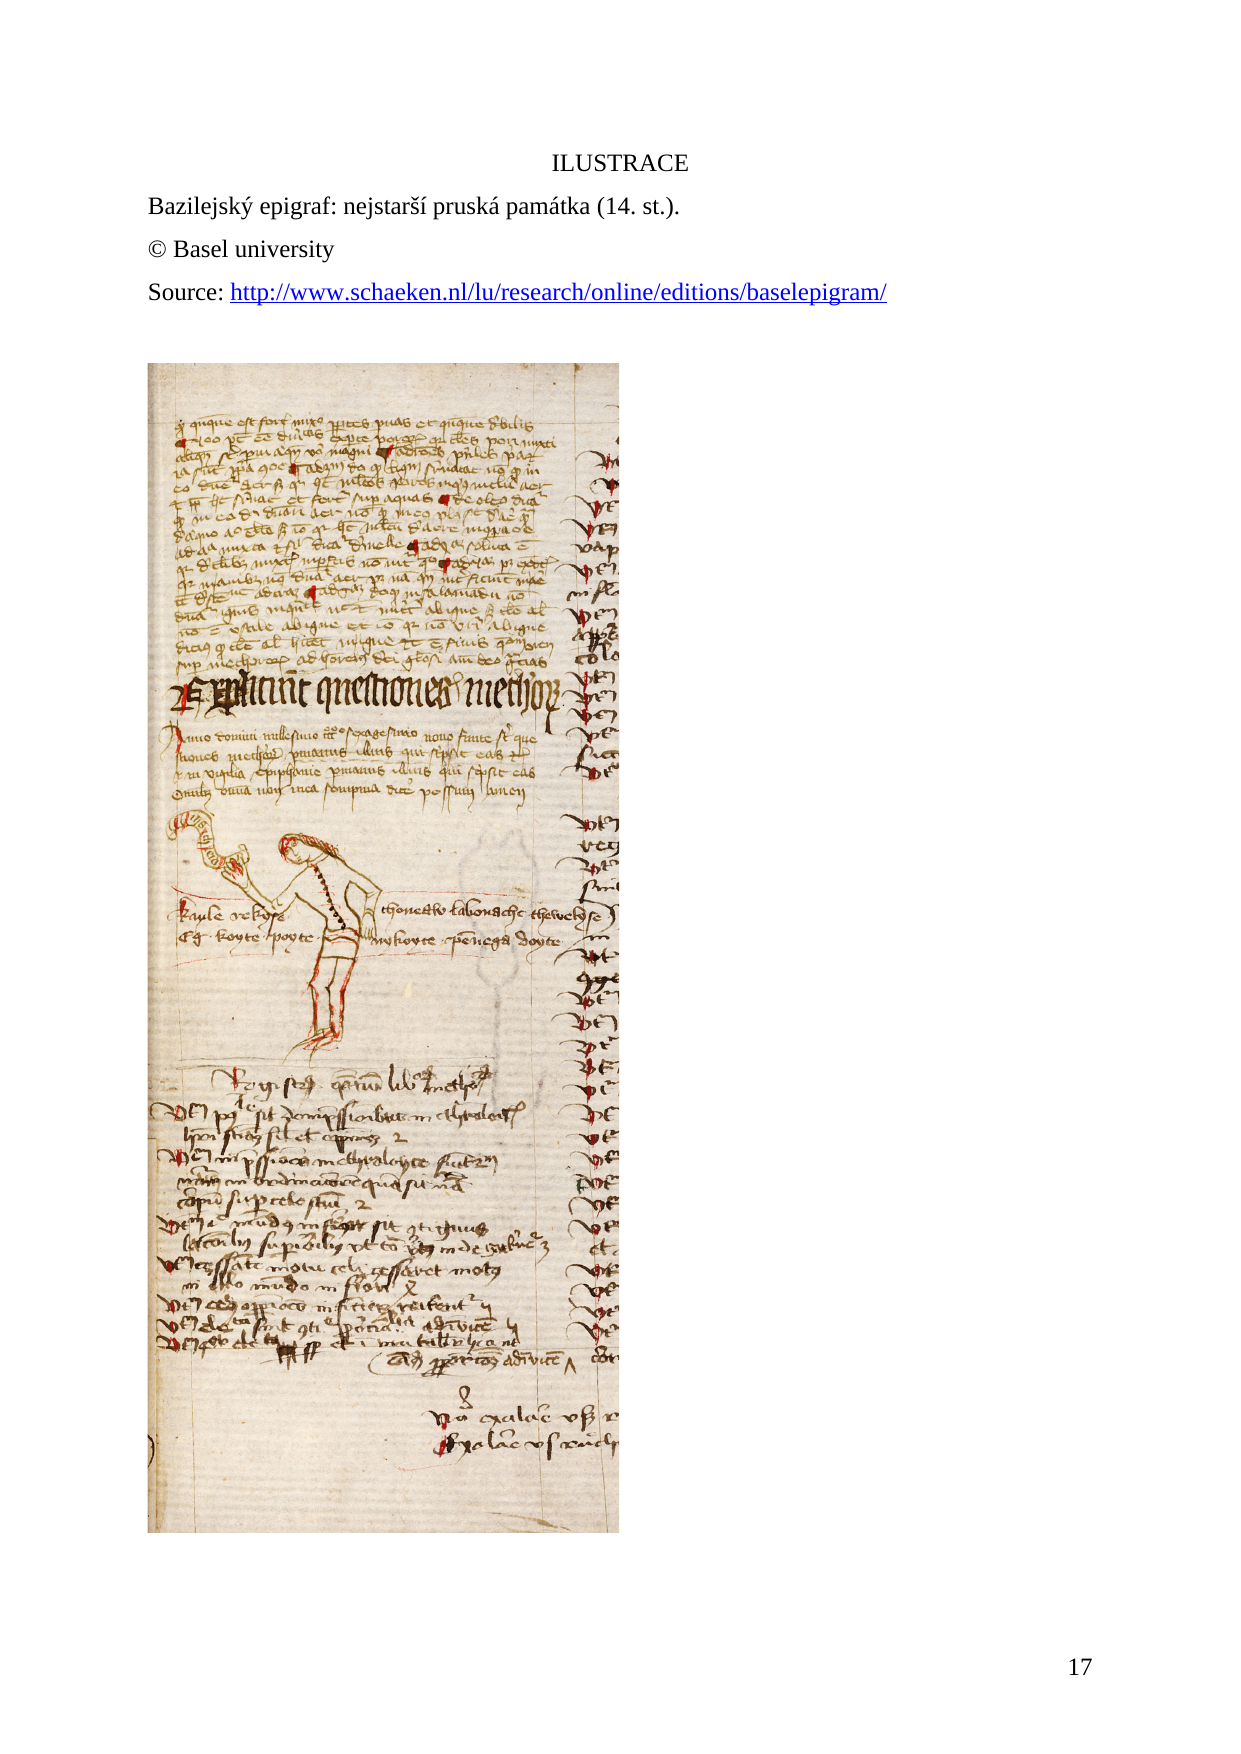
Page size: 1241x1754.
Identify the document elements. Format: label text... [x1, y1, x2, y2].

text © Basel university [148, 234, 1093, 263]
text ILUSTRACE [148, 148, 1093, 176]
text Source: http://www.schaeken.nl/lu/research/online/editions/baselepigram/ [148, 277, 1093, 306]
picture [147, 363, 620, 1533]
text Bazilejský epigraf: nejstarší pruská památka (14. st.). [148, 191, 1093, 219]
